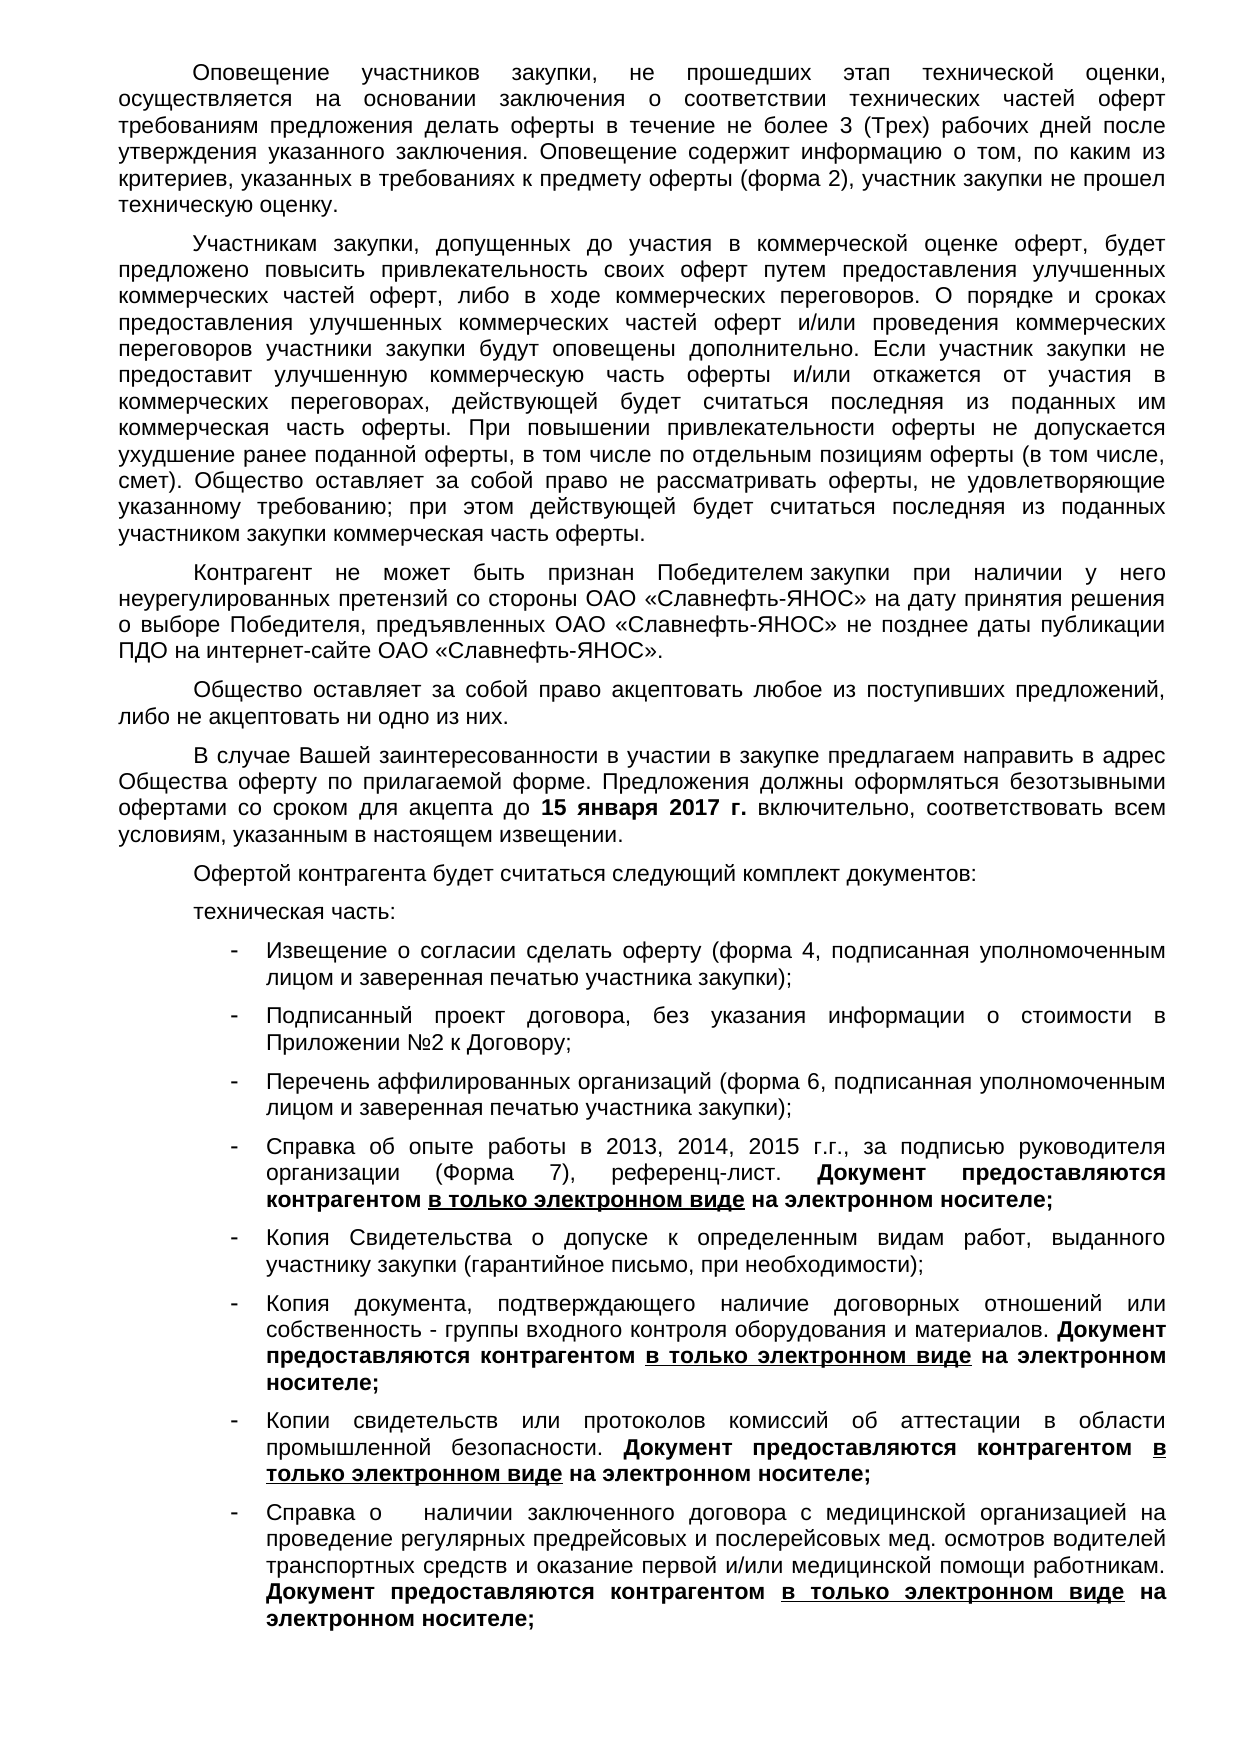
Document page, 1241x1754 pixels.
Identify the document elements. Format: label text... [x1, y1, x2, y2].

text В случае Вашей заинтересованности в участии в закупке предлагаем направить в адрес Общества оферту по прилагаемой форме. Предложения должны оформляться безотзывными офертами со сроком для акцепта до 15 января 2017 г. включительно, соответствовать всем условиям, указанным в настоящем извещении. [118, 742, 1166, 847]
list Справка о наличии заключенного договора с медицинской организацией на проведение регулярных предрейсовых и послерейсовых мед. осмотров водителей транспортных средств и оказание первой и/или медицинской помощи работникам. Документ предоставляются контрагентом в только электронном виде на электронном носителе; [230, 1499, 1166, 1631]
list Копия Свидетельства о допуске к определенным видам работ, выданного участнику закупки (гарантийное письмо, при необходимости); [230, 1224, 1166, 1277]
text техническая часть: [118, 898, 1166, 925]
text Контрагент не может быть признан Победителем закупки при наличии у него неурегулированных претензий со стороны ОАО «Славнефть-ЯНОС» на дату принятия решения о выборе Победителя, предъявленных ОАО «Славнефть-ЯНОС» не позднее даты публикации ПДО на интернет-сайте ОАО «Славнефть-ЯНОС». [118, 558, 1166, 664]
text Общество оставляет за собой право акцептовать любое из поступивших предложений, либо не акцептовать ни одно из них. [118, 676, 1166, 729]
text Офертой контрагента будет считаться следующий комплект документов: [118, 859, 1166, 886]
list Перечень аффилированных организаций (форма 6, подписанная уполномоченным лицом и заверенная печатью участника закупки); [230, 1068, 1166, 1120]
list Извещение о согласии сделать оферту (форма 4, подписанная уполномоченным лицом и заверенная печатью участника закупки); [230, 937, 1166, 990]
list Копии свидетельств или протоколов комиссий об аттестации в области промышленной безопасности. Документ предоставляются контрагентом в только электронном виде на электронном носителе; [230, 1407, 1166, 1487]
list Подписанный проект договора, без указания информации о стоимости в Приложении №2 к Договору; [230, 1002, 1166, 1055]
list Копия документа, подтверждающего наличие договорных отношений или собственность - группы входного контроля оборудования и материалов. Документ предоставляются контрагентом в только электронном виде на электронном носителе; [230, 1289, 1166, 1395]
list Участникам закупки, допущенных до участия в коммерческой оценке оферт, будет предложено повысить привлекательность своих оферт путем предоставления улучшенных коммерческих частей оферт, либо в ходе коммерческих переговоров. О порядке и сроках предоставления улучшенных коммерческих частей оферт и/или проведения коммерческих переговоров участники закупки будут оповещены дополнительно. Если участник закупки не предоставит улучшенную коммерческую часть оферты и/или откажется от участия в коммерческих переговорах, действующей будет считаться последняя из поданных им коммерческая часть оферты. При повышении привлекательности оферты не допускается ухудшение ранее поданной оферты, в том числе по отдельным позициям оферты (в том числе, смет). Общество оставляет за собой право не рассматривать оферты, не удовлетворяющие указанному требованию; при этом действующей будет считаться последняя из поданных участником закупки коммерческая часть оферты. [118, 230, 1166, 546]
list Оповещение участников закупки, не прошедших этап технической оценки, осуществляется на основании заключения о соответствии технических частей оферт требованиям предложения делать оферты в течение не более 3 (Трех) рабочих дней после утверждения указанного заключения. Оповещение содержит информацию о том, по каким из критериев, указанных в требованиях к предмету оферты (форма 2), участник закупки не прошел техническую оценку. [118, 59, 1166, 217]
list Справка об опыте работы в 2013, 2014, 2015 г.г., за подписью руководителя организации (Форма 7), референц-лист. Документ предоставляются контрагентом в только электронном виде на электронном носителе; [230, 1133, 1166, 1212]
